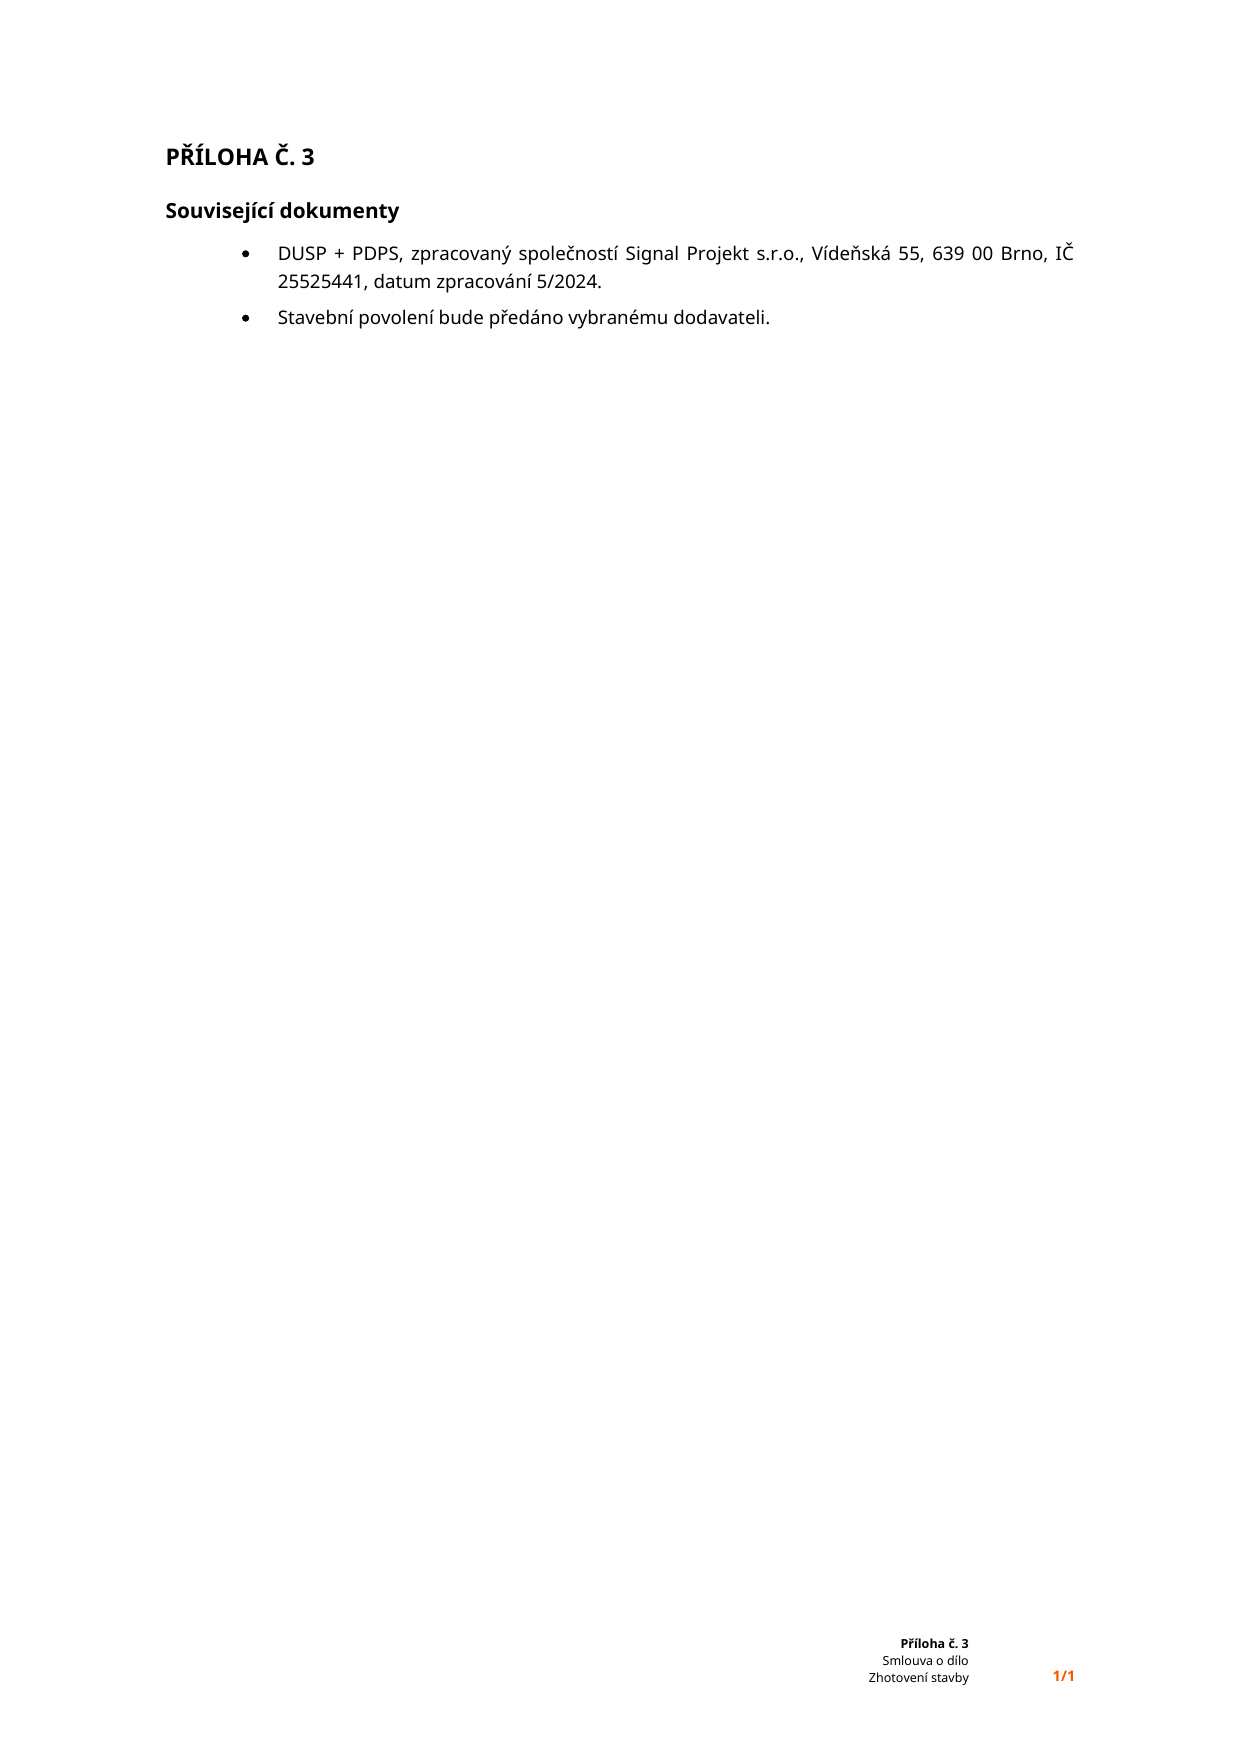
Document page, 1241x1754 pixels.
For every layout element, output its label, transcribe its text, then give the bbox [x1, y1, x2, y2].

text Stavební povolení bude předáno vybranému dodavateli. [242, 305, 1075, 330]
text Příloha č. 3 [165, 141, 1075, 173]
text Související dokumenty [165, 197, 1075, 225]
text DUSP + PDPS, zpracovaný společností Signal Projekt s.r.o., Vídeňská 55, 639 00 Brno, IČ 25525441, datum zpracování 5/2024. [242, 240, 1075, 294]
